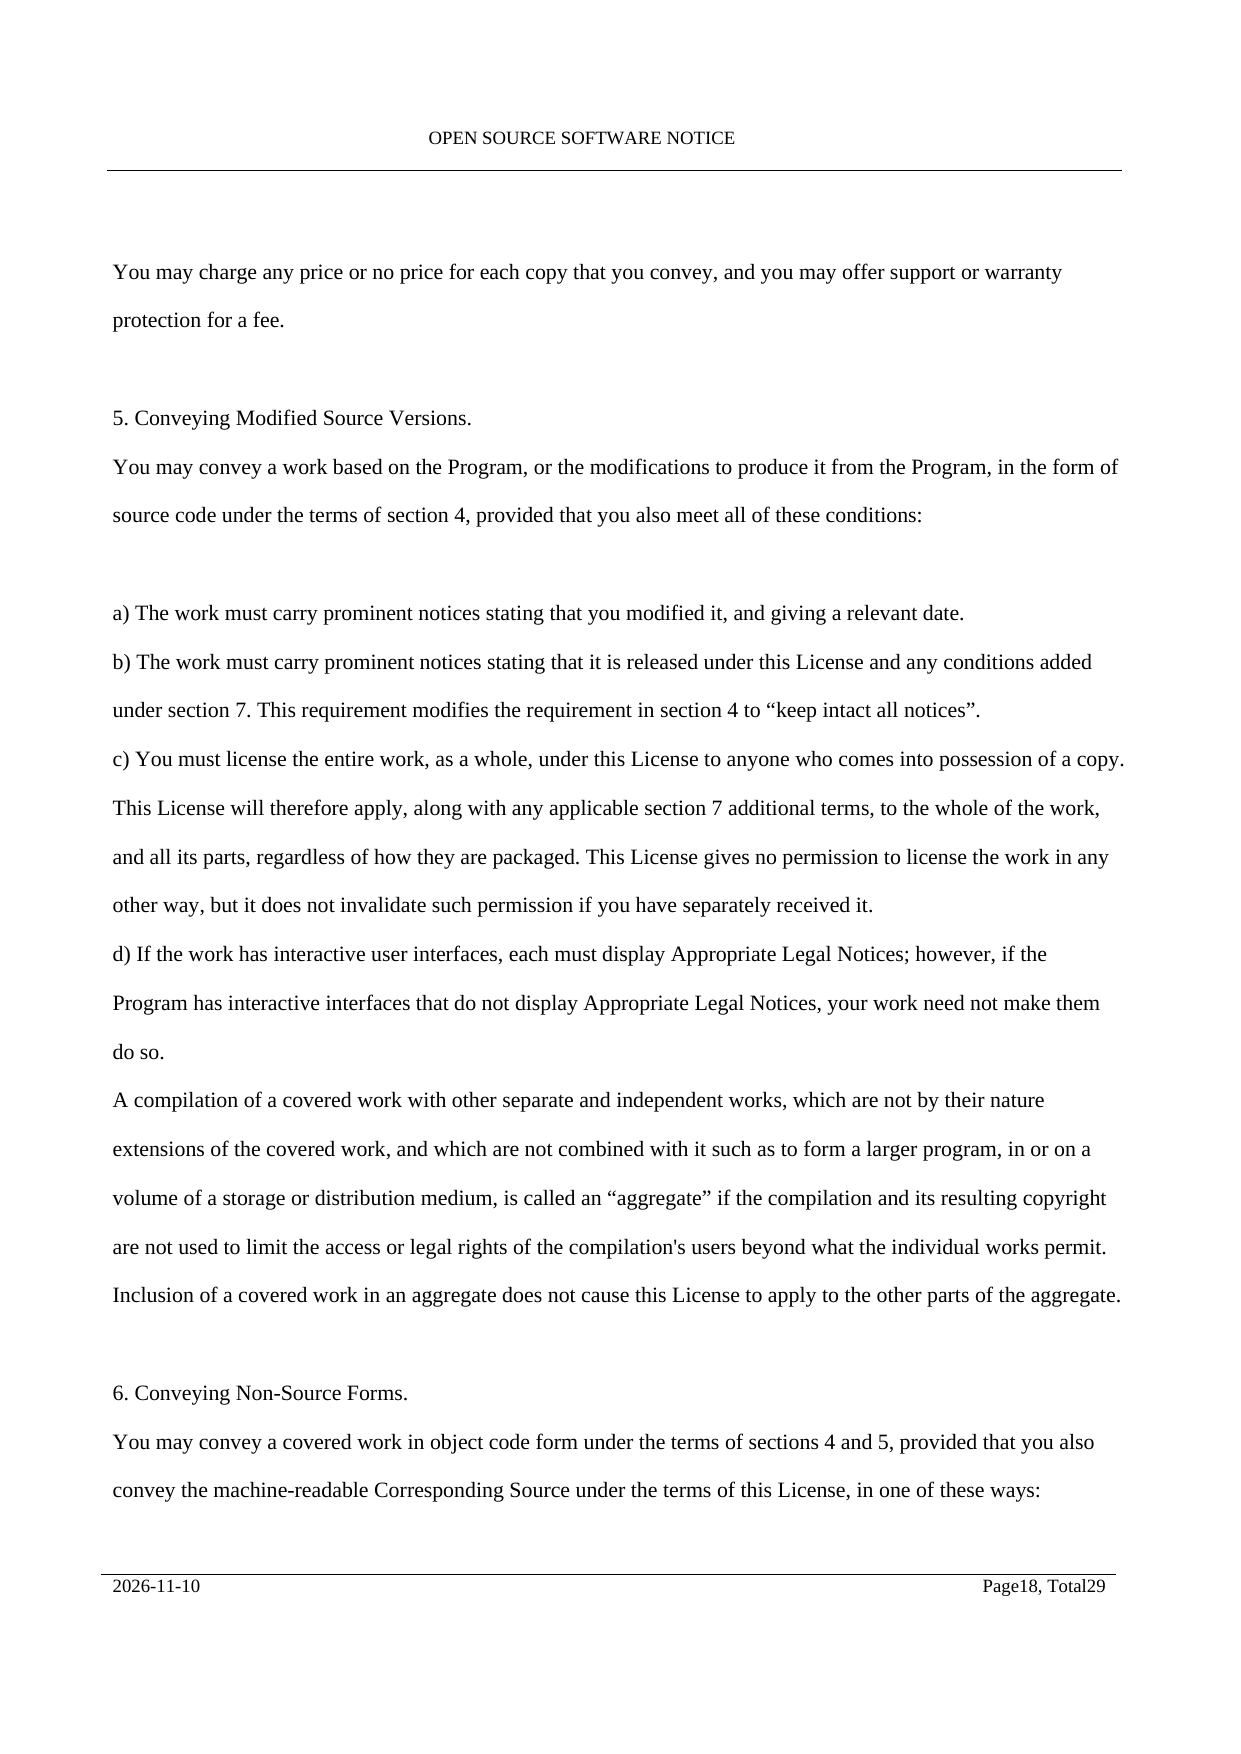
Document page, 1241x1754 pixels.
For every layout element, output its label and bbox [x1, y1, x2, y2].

text [112, 206, 1128, 1506]
